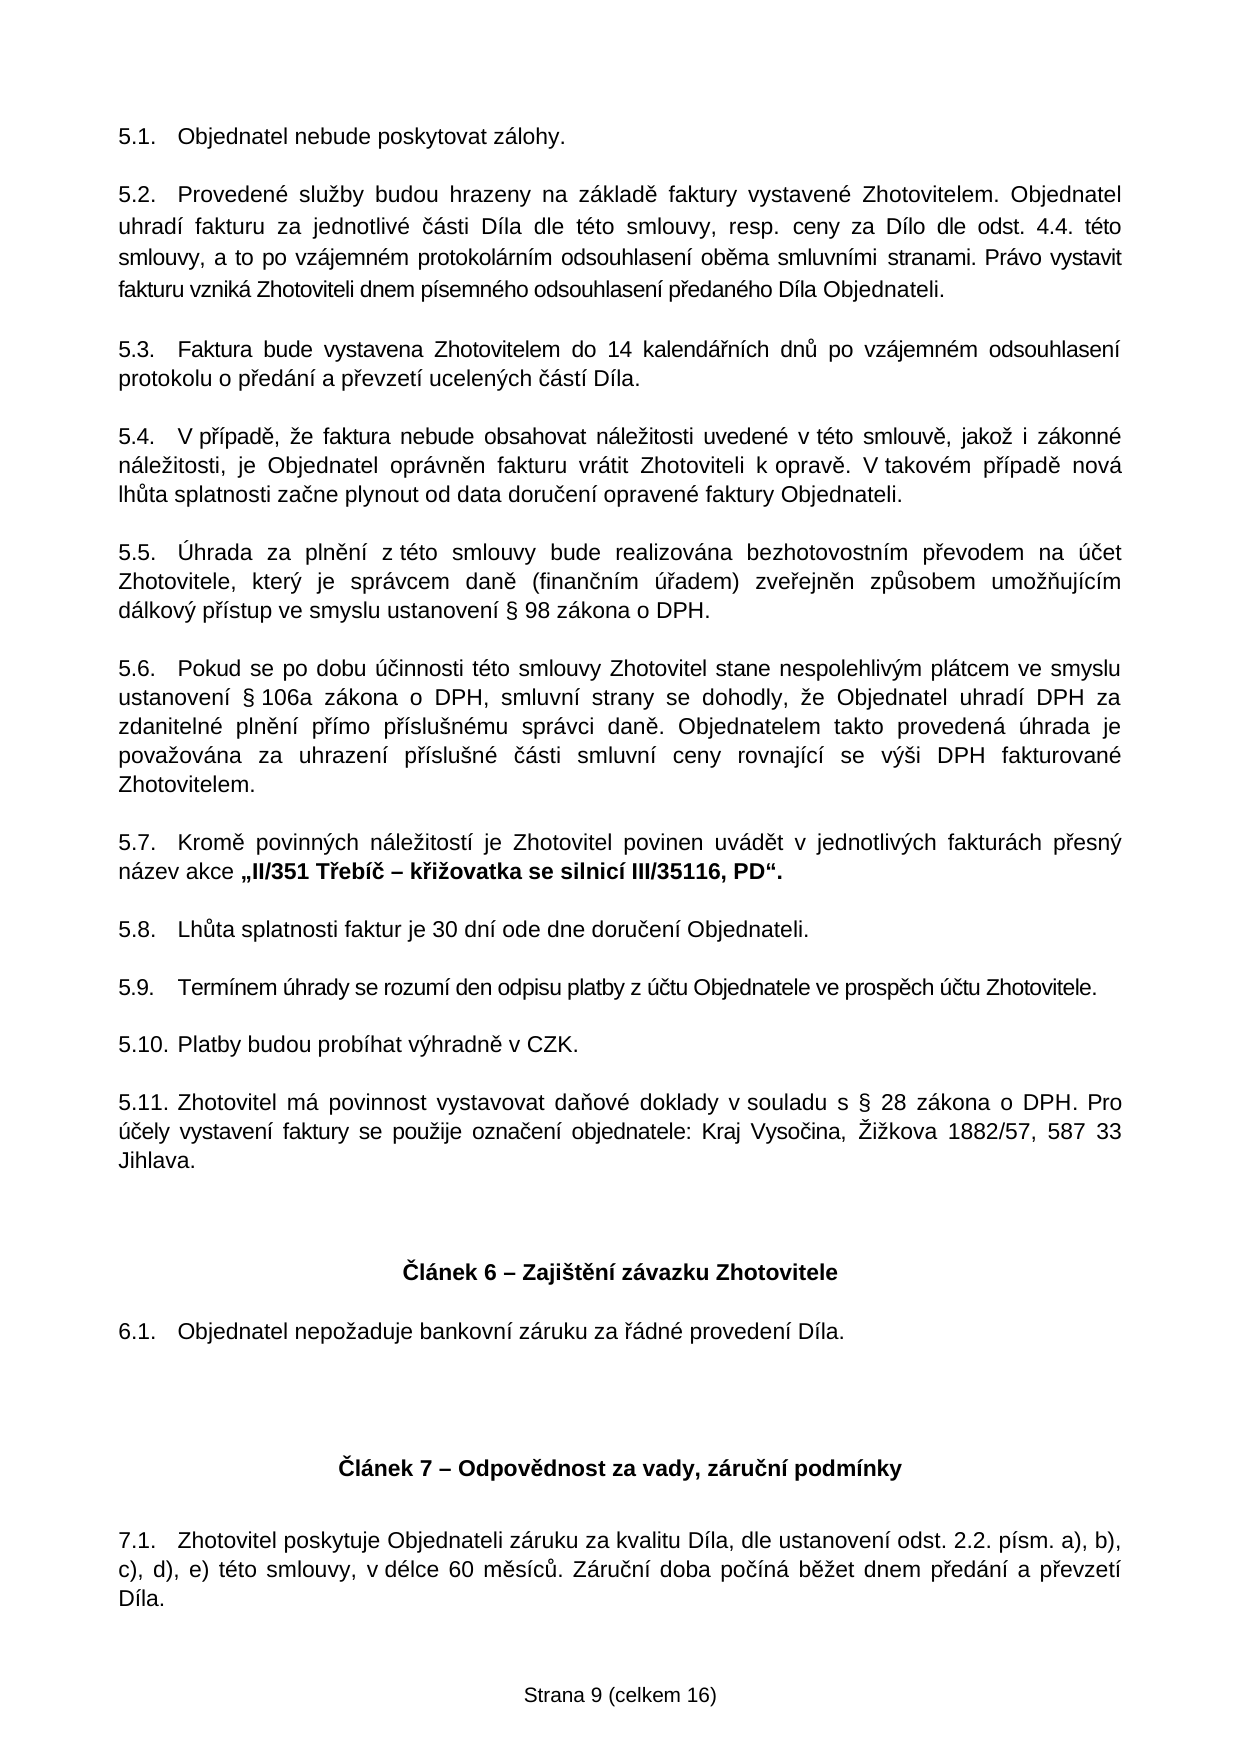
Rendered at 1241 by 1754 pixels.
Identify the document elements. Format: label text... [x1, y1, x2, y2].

list Provedené služby budou hrazeny na základě faktury vystavené Zhotovitelem. Objednatel uhradí fakturu za jednotlivé části Díla dle této smlouvy, resp. ceny za Dílo dle odst. 4.4. této smlouvy, a to po vzájemném protokolárním odsouhlasení oběma smluvními stranami. Právo vystavit fakturu vzniká Zhotoviteli dnem písemného odsouhlasení předaného Díla Objednateli. [118, 181, 1122, 302]
list Platby budou probíhat výhradně v CZK. [118, 1031, 1122, 1058]
list Faktura bude vystavena Zhotovitelem do 14 kalendářních dnů po vzájemném odsouhlasení protokolu o předání a převzetí ucelených částí Díla. [118, 336, 1122, 392]
list Termínem úhrady se rozumí den odpisu platby z účtu Objednatele ve prospěch účtu Zhotovitele. [118, 973, 1122, 1000]
text 6.1. Objednatel nepožaduje bankovní záruku za řádné provedení Díla. [118, 1318, 1122, 1345]
list Kromě povinných náležitostí je Zhotovitel povinen uvádět v jednotlivých fakturách přesný název akce „II/351 Třebíč – křižovatka se silnicí III/35116, PD“. [118, 829, 1122, 884]
list Pokud se po dobu účinnosti této smlouvy Zhotovitel stane nespolehlivým plátcem ve smyslu ustanovení § 106a zákona o DPH, smluvní strany se dohodly, že Objednatel uhradí DPH za zdanitelné plnění přímo příslušnému správci daně. Objednatelem takto provedená úhrada je považována za uhrazení příslušné části smluvní ceny rovnající se výši DPH fakturované Zhotovitelem. [118, 655, 1122, 797]
list Lhůta splatnosti faktur je 30 dní ode dne doručení Objednateli. [118, 916, 1122, 942]
list Zhotovitel má povinnost vystavovat daňové doklady v souladu s § 28 zákona o DPH. Pro účely vystavení faktury se použije označení objednatele: Kraj Vysočina, Žižkova 1882/57, 587 33 Jihlava. [118, 1089, 1122, 1174]
text Článek 6 – Zajištění závazku Zhotovitele [118, 1259, 1122, 1286]
list Objednatel nebude poskytovat zálohy. [118, 123, 1122, 150]
text Článek 7 – Odpovědnost za vady, záruční podmínky [118, 1455, 1122, 1482]
list V případě, že faktura nebude obsahovat náležitosti uvedené v této smlouvě, jakož i zákonné náležitosti, je Objednatel oprávněn fakturu vrátit Zhotoviteli k opravě. V takovém případě nová lhůta splatnosti začne plynout od data doručení opravené faktury Objednateli. [118, 423, 1122, 508]
list Úhrada za plnění z této smlouvy bude realizována bezhotovostním převodem na účet Zhotovitele, který je správcem daně (finančním úřadem) zveřejněn způsobem umožňujícím dálkový přístup ve smyslu ustanovení § 98 zákona o DPH. [118, 539, 1122, 623]
list Zhotovitel poskytuje Objednateli záruku za kvalitu Díla, dle ustanovení odst. 2.2. písm. a), b), c), d), e) této smlouvy, v délce 60 měsíců. Záruční doba počíná běžet dnem předání a převzetí Díla. [118, 1527, 1122, 1611]
